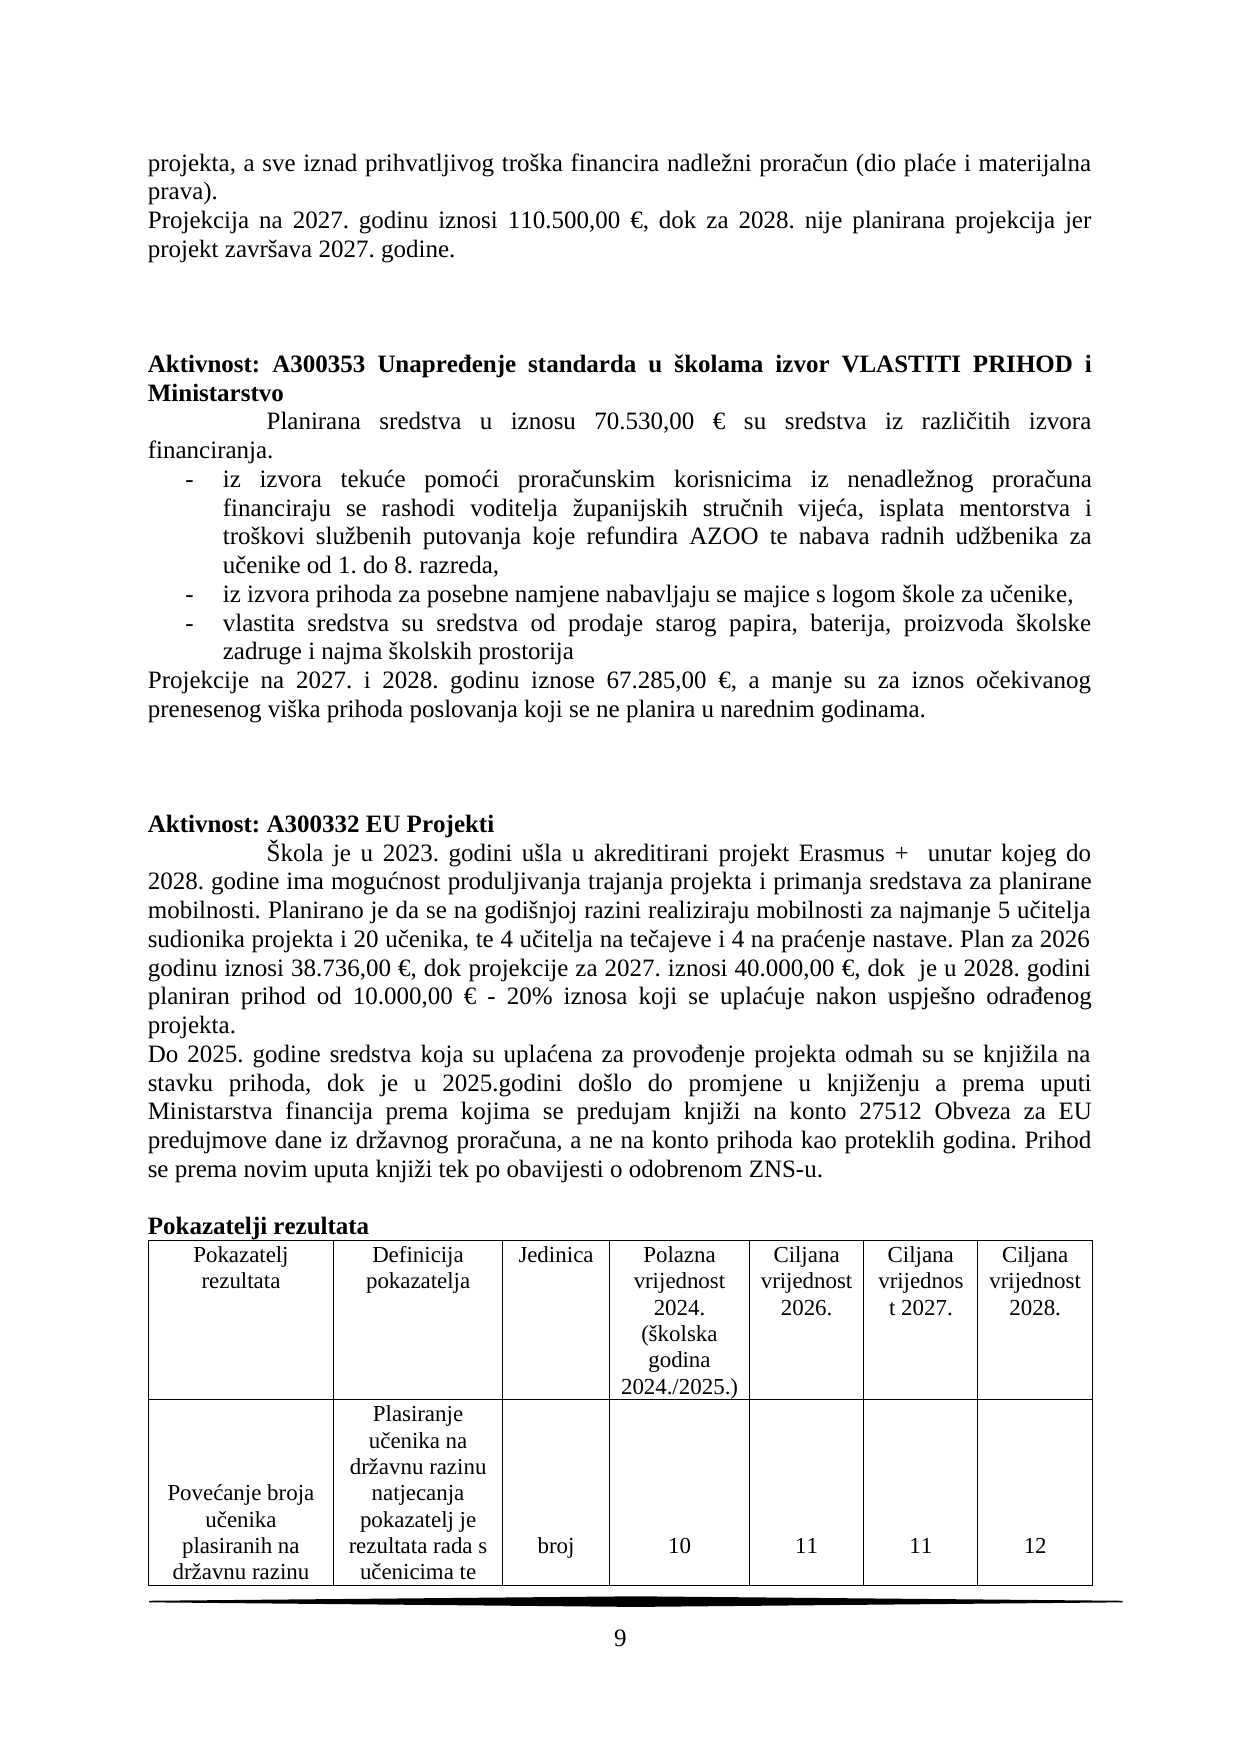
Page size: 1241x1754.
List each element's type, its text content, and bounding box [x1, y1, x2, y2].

text Aktivnost: A300332 EU Projekti [148, 809, 1093, 838]
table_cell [334, 1400, 502, 1585]
table_cell 11 [864, 1400, 977, 1585]
table_cell 12 [978, 1400, 1092, 1585]
table_cell broj [503, 1400, 609, 1585]
table_cell 10 [610, 1400, 749, 1585]
text Škola je u 2023. godini ušla u akreditirani projekt Erasmus + unutar kojeg do 2028. godine ima mogućnost produljivanja trajanja projekta i primanja sredstava za planirane mobilnosti. Planirano je da se na godišnjoj razini realiziraju mobilnosti za najmanje 5 učitelja sudionika projekta i 20 učenika, te 4 učitelja na tečajeve i 4 na praćenje nastave. Plan za 2026 godinu iznosi 38.736,00 €, dok projekcije za 2027. iznosi 40.000,00 €, dok je u 2028. godini planiran prihod od 10.000,00 € - 20% iznosa koji se uplaćuje nakon uspješno odrađenog projekta. [148, 838, 1093, 1039]
table_header Jedinica [503, 1241, 609, 1399]
text Planirana sredstva u iznosu 70.530,00 € su sredstva iz različitih izvora financiranja. [148, 406, 1093, 464]
table_header Polazna vrijednost 2024. (školska godina 2024./2025.) [610, 1241, 749, 1399]
text Aktivnost: A300353 Unapređenje standarda u školama izvor VLASTITI PRIHOD i Ministarstvo [148, 349, 1093, 406]
table_cell 11 [750, 1400, 863, 1585]
table_header Ciljana vrijednost 2026. [750, 1241, 863, 1399]
table_header Definicija pokazatelja [334, 1241, 502, 1399]
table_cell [149, 1400, 333, 1585]
text Projekcija na 2027. godinu iznosi 110.500,00 €, dok za 2028. nije planirana projekcija jer projekt završava 2027. godine. [148, 205, 1093, 263]
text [148, 148, 1093, 205]
list vlastita sredstva su sredstva od prodaje starog papira, baterija, proizvoda školske zadruge i najma školskih prostorija [185, 608, 1093, 665]
table_header Ciljana vrijednost 2027. [864, 1241, 977, 1399]
text Projekcije na 2027. i 2028. godinu iznose 67.285,00 €, a manje su za iznos očekivanog prenesenog viška prihoda poslovanja koji se ne planira u narednim godinama. [148, 665, 1093, 723]
list iz izvora prihoda za posebne namjene nabavljaju se majice s logom škole za učenike, [185, 579, 1093, 608]
text Pokazatelji rezultata [148, 1211, 1093, 1240]
text Do 2025. godine sredstva koja su uplaćena za provođenje projekta odmah su se knjižila na stavku prihoda, dok je u 2025.godini došlo do promjene u knjiženju a prema uputi Ministarstva financija prema kojima se predujam knjiži na konto 27512 Obveza za EU predujmove dane iz državnog proračuna, a ne na konto prihoda kao proteklih godina. Prihod se prema novim uputa knjiži tek po obavijesti o odobrenom ZNS-u. [148, 1039, 1093, 1183]
table_header Pokazatelj rezultata [149, 1241, 333, 1399]
table_header Ciljana vrijednost 2028. [978, 1241, 1092, 1399]
list iz izvora tekuće pomoći proračunskim korisnicima iz nenadležnog proračuna financiraju se rashodi voditelja županijskih stručnih vijeća, isplata mentorstva i troškovi službenih putovanja koje refundira AZOO te nabava radnih udžbenika za učenike od 1. do 8. razreda, [185, 464, 1093, 579]
